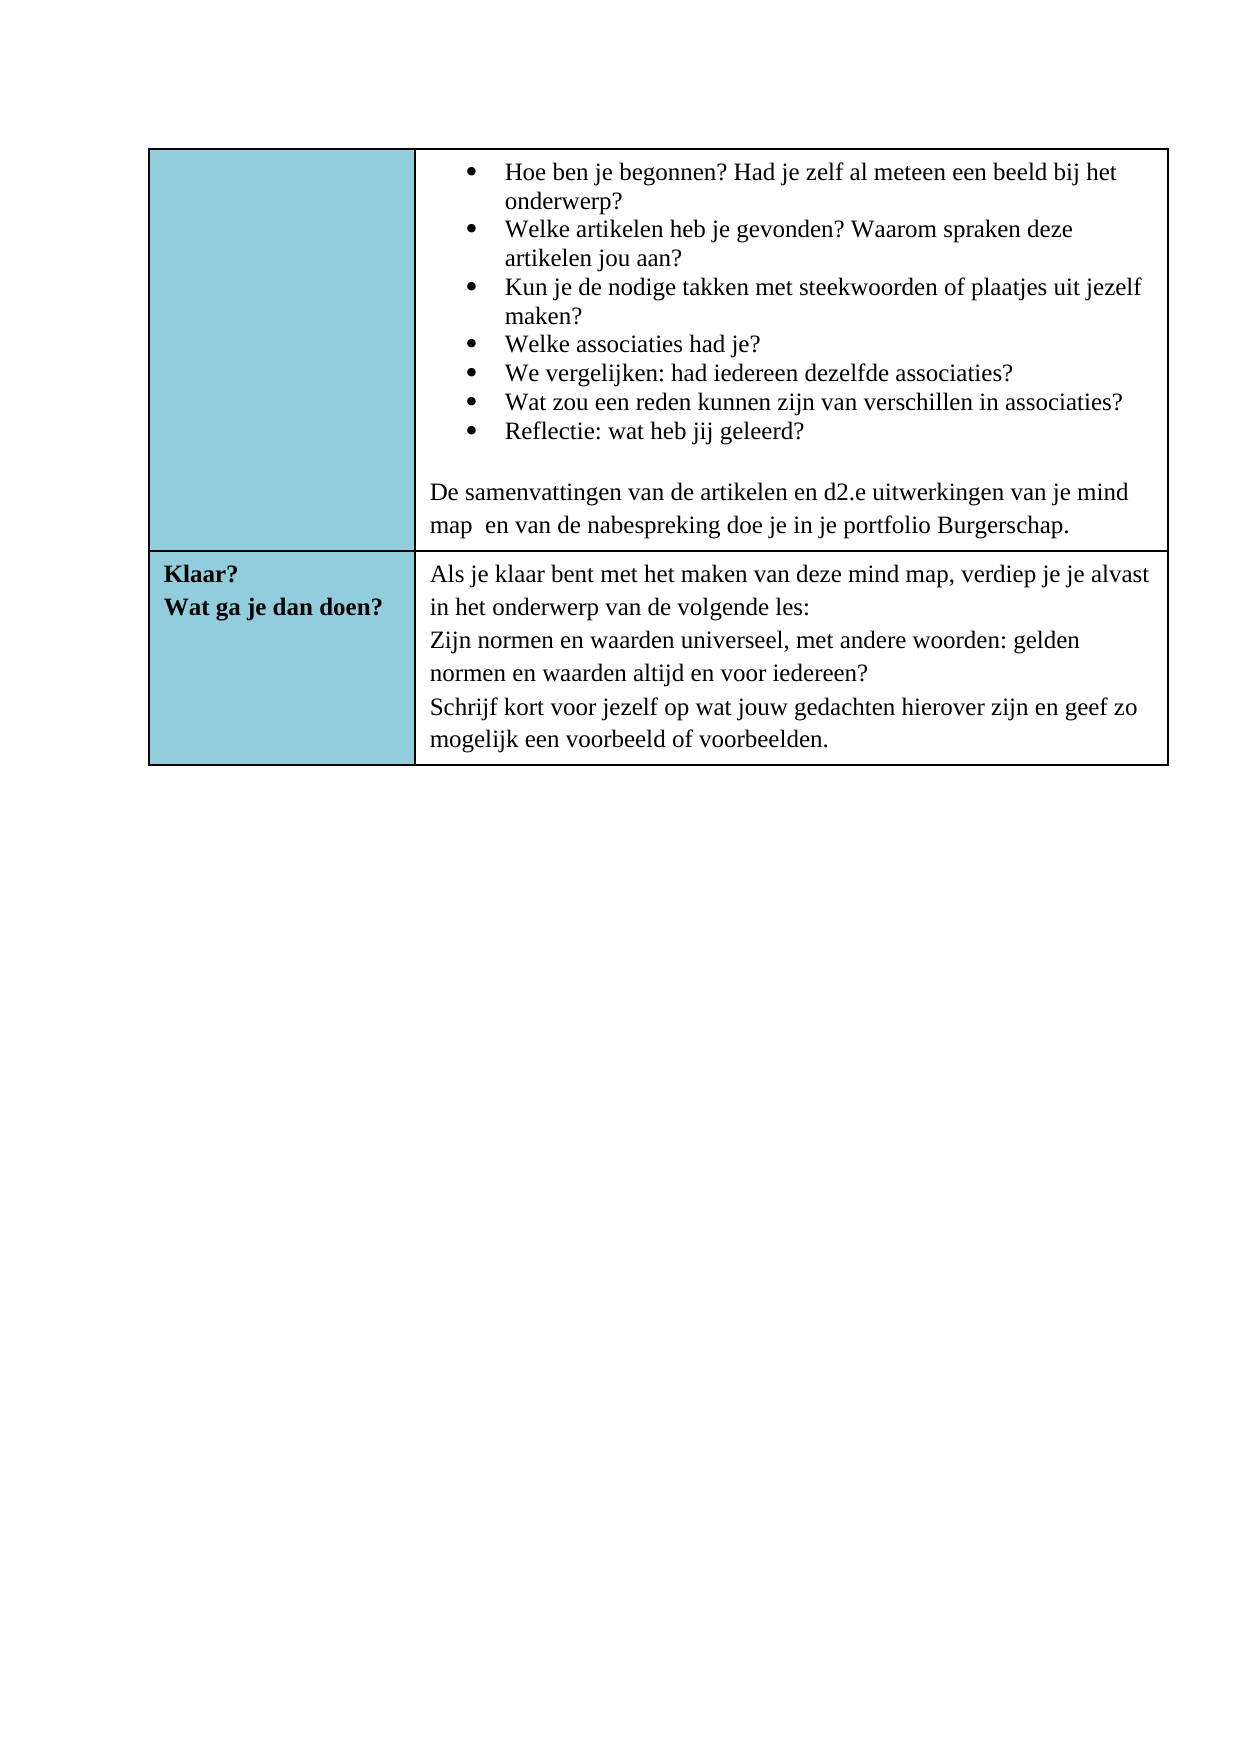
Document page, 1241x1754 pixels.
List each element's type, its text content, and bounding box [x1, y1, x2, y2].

table_cell Klaar? Wat ga je dan doen? [150, 552, 414, 764]
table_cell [150, 150, 414, 550]
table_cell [416, 150, 1167, 550]
table_cell Als je klaar bent met het maken van deze mind map, verdiep je je alvast in het onderwerp van de volgende les: Zijn normen en waarden universeel, met andere woorden: gelden normen en waarden altijd en voor iedereen? Schrijf kort voor jezelf op wat jouw gedachten hierover zijn en geef zo mogelijk een voorbeeld of voorbeelden. [416, 552, 1167, 764]
